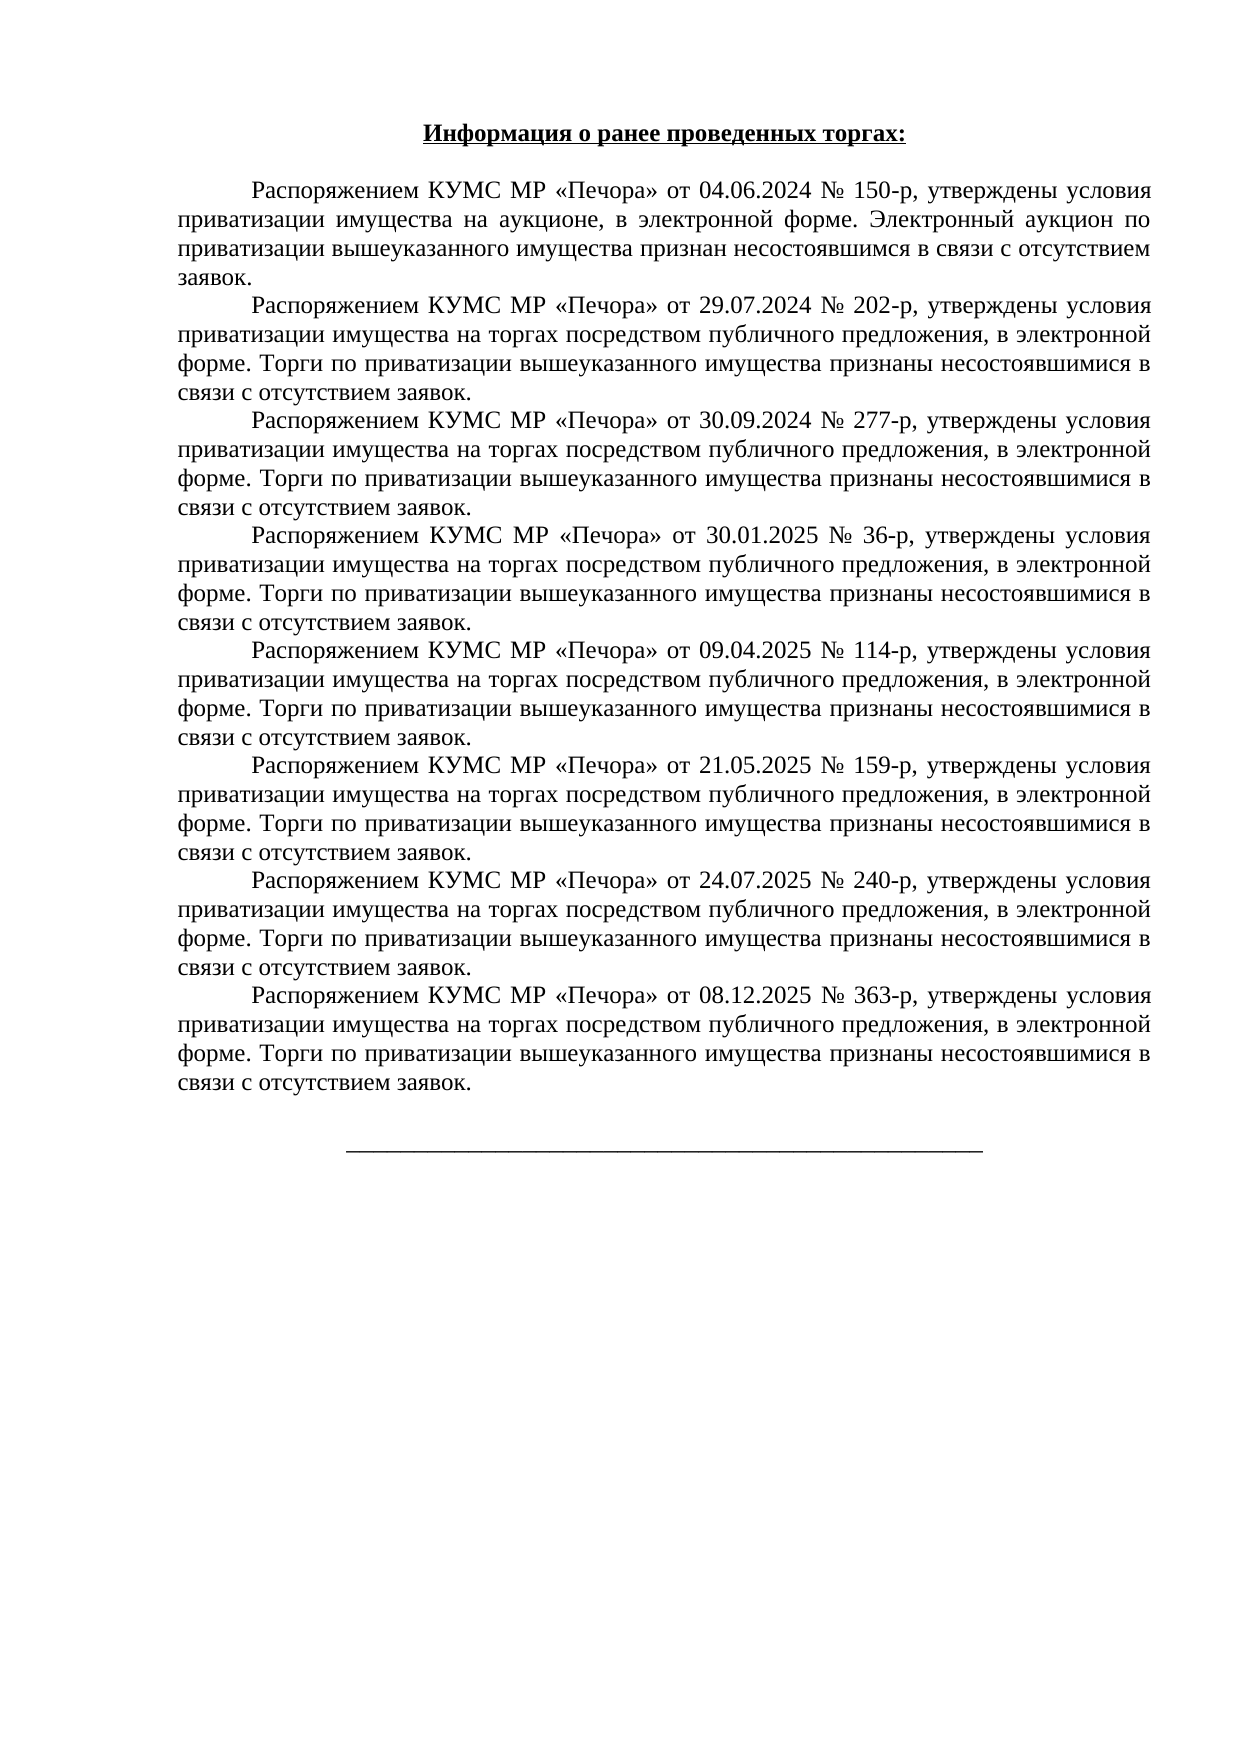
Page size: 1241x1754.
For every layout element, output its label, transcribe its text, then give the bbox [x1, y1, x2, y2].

text Распоряжением КУМС МР «Печора» от 09.04.2025 № 114-р, утверждены условия приватизации имущества на торгах посредством публичного предложения, в электронной форме. Торги по приватизации вышеуказанного имущества признаны несостоявшимися в связи с отсутствием заявок. [177, 636, 1152, 751]
text Распоряжением КУМС МР «Печора» от 29.07.2024 № 202-р, утверждены условия приватизации имущества на торгах посредством публичного предложения, в электронной форме. Торги по приватизации вышеуказанного имущества признаны несостоявшимися в связи с отсутствием заявок. [177, 291, 1152, 406]
text Распоряжением КУМС МР «Печора» от 04.06.2024 № 150-р, утверждены условия приватизации имущества на аукционе, в электронной форме. Электронный аукцион по приватизации вышеуказанного имущества признан несостоявшимся в связи с отсутствием заявок. [177, 176, 1152, 291]
text Распоряжением КУМС МР «Печора» от 21.05.2025 № 159-р, утверждены условия приватизации имущества на торгах посредством публичного предложения, в электронной форме. Торги по приватизации вышеуказанного имущества признаны несостоявшимися в связи с отсутствием заявок. [177, 751, 1152, 866]
text Информация о ранее проведенных торгах: [177, 118, 1152, 147]
text Распоряжением КУМС МР «Печора» от 08.12.2025 № 363-р, утверждены условия приватизации имущества на торгах посредством публичного предложения, в электронной форме. Торги по приватизации вышеуказанного имущества признаны несостоявшимися в связи с отсутствием заявок. [177, 981, 1152, 1096]
text Распоряжением КУМС МР «Печора» от 30.09.2024 № 277-р, утверждены условия приватизации имущества на торгах посредством публичного предложения, в электронной форме. Торги по приватизации вышеуказанного имущества признаны несостоявшимися в связи с отсутствием заявок. [177, 406, 1152, 521]
text _______________________________________________ [177, 1124, 1152, 1156]
text Распоряжением КУМС МР «Печора» от 24.07.2025 № 240-р, утверждены условия приватизации имущества на торгах посредством публичного предложения, в электронной форме. Торги по приватизации вышеуказанного имущества признаны несостоявшимися в связи с отсутствием заявок. [177, 866, 1152, 981]
text Распоряжением КУМС МР «Печора» от 30.01.2025 № 36-р, утверждены условия приватизации имущества на торгах посредством публичного предложения, в электронной форме. Торги по приватизации вышеуказанного имущества признаны несостоявшимися в связи с отсутствием заявок. [177, 521, 1152, 636]
